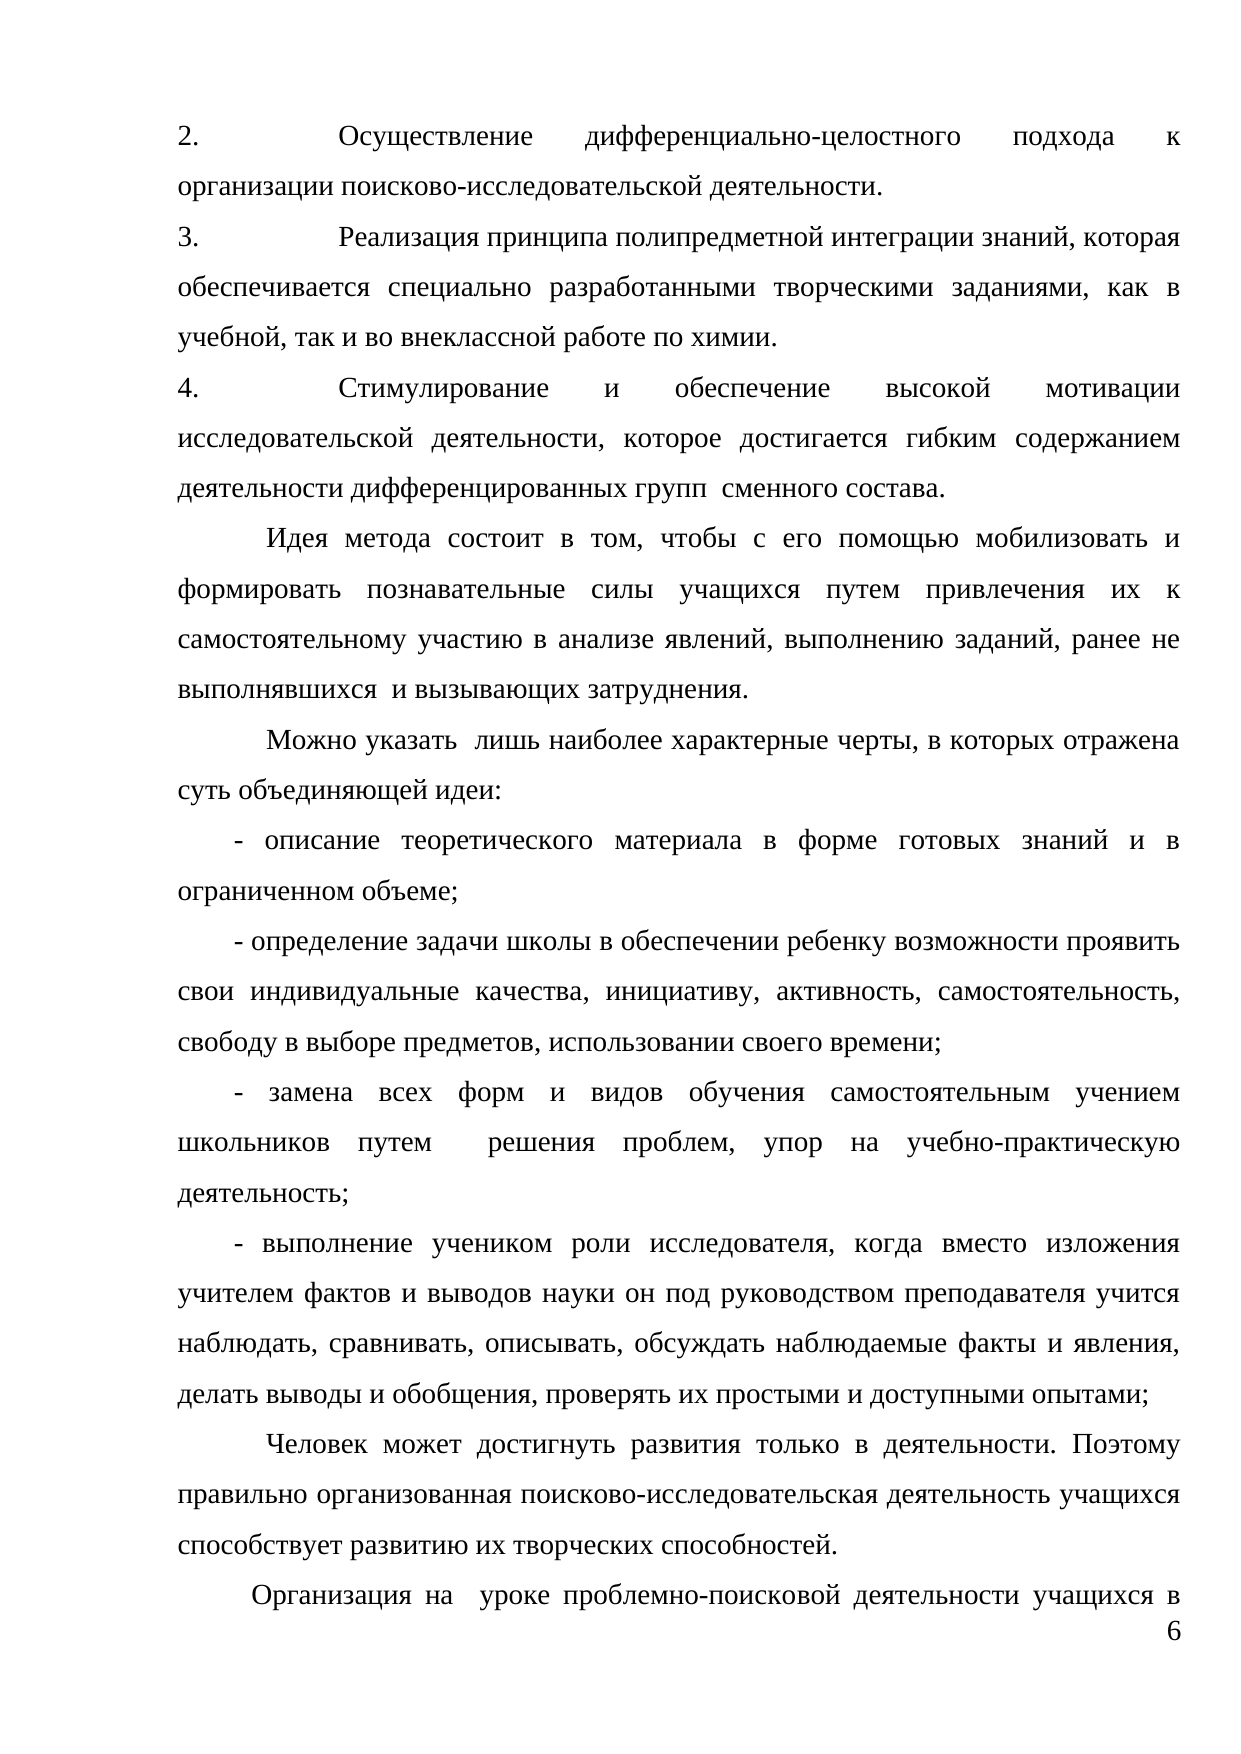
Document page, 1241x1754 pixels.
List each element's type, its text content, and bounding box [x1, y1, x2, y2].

list Стимулирование и обеспечение высокой мотивации исследовательской деятельности, которое достигается гибким содержанием деятельности дифференцированных групп сменного состава. [177, 370, 1181, 504]
list Осуществление дифференциально-целостного подхода к организации поисково-исследовательской деятельности. [177, 118, 1181, 202]
text - определение задачи школы в обеспечении ребенку возможности проявить свои индивидуальные качества, инициативу, активность, самостоятельность, свободу в выборе предметов, использовании своего времени; [177, 923, 1181, 1057]
text Идея метода состоит в том, чтобы с его помощью мобилизовать и формировать познавательные силы учащихся путем привлечения их к самостоятельному участию в анализе явлений, выполнению заданий, ранее не выполнявшихся и вызывающих затруднения. [177, 521, 1181, 705]
text - замена всех форм и видов обучения самостоятельным учением школьников путем решения проблем, упор на учебно-практическую деятельность; [177, 1074, 1181, 1208]
list Реализация принципа полипредметной интеграции знаний, которая обеспечивается специально разработанными творческими заданиями, как в учебной, так и во внеклассной работе по химии. [177, 219, 1181, 353]
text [177, 1577, 1181, 1611]
text Человек может достигнуть развития только в деятельности. Поэтому правильно организованная поисково-исследовательская деятельность учащихся способствует развитию их творческих способностей. [177, 1426, 1181, 1560]
text Можно указать лишь наиболее характерные черты, в которых отражена суть объединяющей идеи: [177, 722, 1181, 806]
text - описание теоретического материала в форме готовых знаний и в ограниченном объеме; [177, 822, 1181, 906]
text - выполнение учеником роли исследователя, когда вместо изложения учителем фактов и выводов науки он под руководством преподавателя учится наблюдать, сравнивать, описывать, обсуждать наблюдаемые факты и явления, делать выводы и обобщения, проверять их простыми и доступными опытами; [177, 1225, 1181, 1409]
